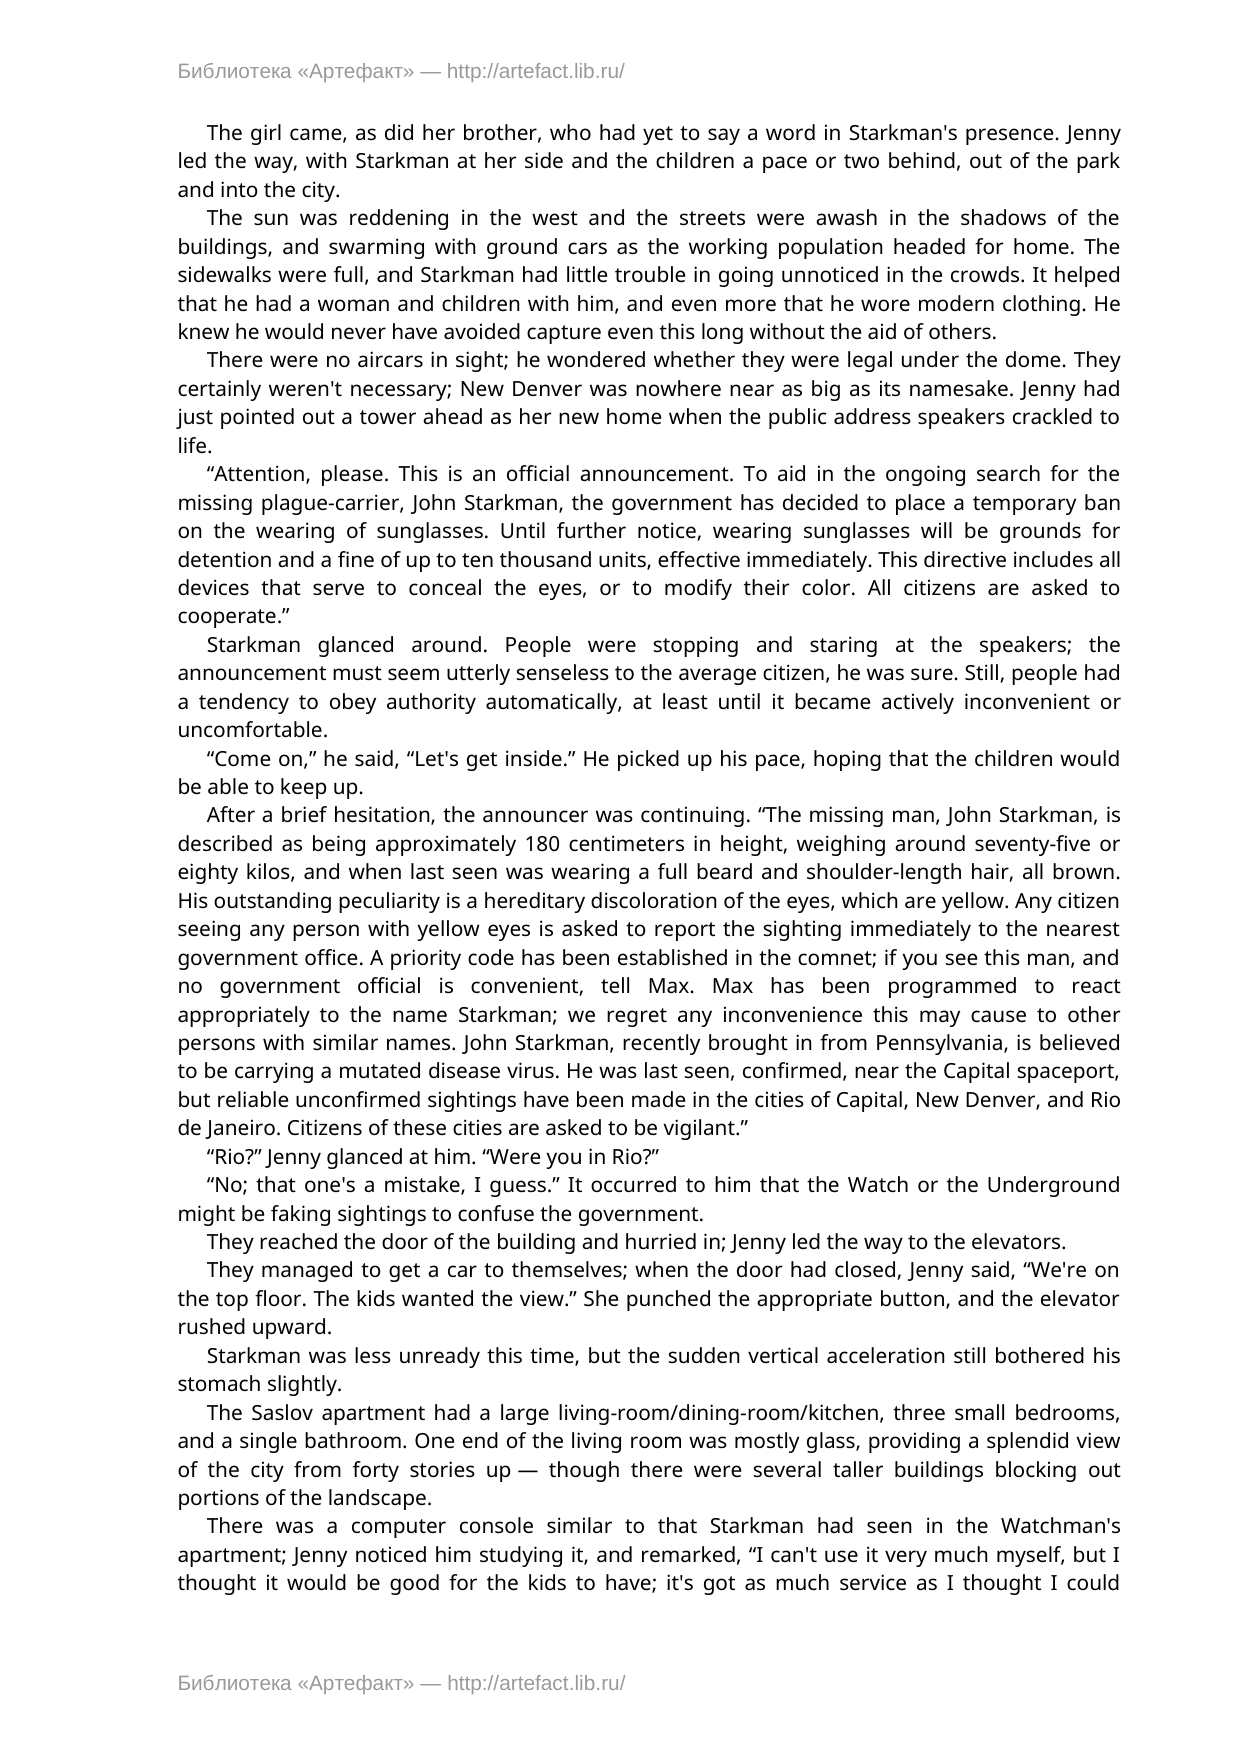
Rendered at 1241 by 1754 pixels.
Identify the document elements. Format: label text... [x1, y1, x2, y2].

text They reached the door of the building and hurried in; Jenny led the way to the elevators. [177, 1227, 1122, 1256]
text The sun was reddening in the west and the streets were awash in the shadows of the buildings, and swarming with ground cars as the working population headed for home. The sidewalks were full, and Starkman had little trouble in going unnoticed in the crowds. It helped that he had a woman and children with him, and even more that he wore modern clothing. He knew he would never have avoided capture even this long without the aid of others. [177, 203, 1122, 346]
text “Attention, please. This is an official announcement. To aid in the ongoing search for the missing plague-carrier, John Starkman, the government has decided to place a temporary ban on the wearing of sunglasses. Until further notice, wearing sunglasses will be grounds for detention and a fine of up to ten thousand units, effective immediately. This directive includes all devices that serve to conceal the eyes, or to modify their color. All citizens are asked to cooperate.” [177, 459, 1122, 630]
text After a brief hesitation, the announcer was continuing. “The missing man, John Starkman, is described as being approximately 180 centimeters in height, weighing around seventy-five or eighty kilos, and when last seen was wearing a full beard and shoulder-length hair, all brown. His outstanding peculiarity is a hereditary discoloration of the eyes, which are yellow. Any citizen seeing any person with yellow eyes is asked to report the sighting immediately to the nearest government office. A priority code has been established in the comnet; if you see this man, and no government official is convenient, tell Max. Max has been programmed to react appropriately to the name Starkman; we regret any inconvenience this may cause to other persons with similar names. John Starkman, recently brought in from Pennsylvania, is believed to be carrying a mutated disease virus. He was last seen, confirmed, near the Capital spaceport, but reliable unconfirmed sightings have been made in the cities of Capital, New Denver, and Rio de Janeiro. Citizens of these cities are asked to be vigilant.” [177, 801, 1122, 1142]
text “Come on,” he said, “Let's get inside.” He picked up his pace, hoping that the children would be able to keep up. [177, 744, 1122, 801]
text “No; that one's a mistake, I guess.” It occurred to him that the Watch or the Underground might be faking sightings to confuse the government. [177, 1170, 1122, 1227]
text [177, 1512, 1122, 1597]
text The Saslov apartment had a large living-room/dining-room/kitchen, three small bedrooms, and a single bathroom. One end of the living room was mostly glass, providing a splendid view of the city from forty stories up — though there were several taller buildings blocking out portions of the landscape. [177, 1398, 1122, 1512]
text There were no aircars in sight; he wondered whether they were legal under the dome. They certainly weren't necessary; New Denver was nowhere near as big as its namesake. Jenny had just pointed out a tower ahead as her new home when the public address speakers crackled to life. [177, 346, 1122, 459]
text They managed to get a car to themselves; when the door had closed, Jenny said, “We're on the top floor. The kids wanted the view.” She punched the appropriate button, and the elevator rushed upward. [177, 1256, 1122, 1341]
text Starkman was less unready this time, but the sudden vertical acceleration still bothered his stomach slightly. [177, 1341, 1122, 1398]
text “Rio?” Jenny glanced at him. “Were you in Rio?” [177, 1142, 1122, 1170]
text The girl came, as did her brother, who had yet to say a word in Starkman's presence. Jenny led the way, with Starkman at her side and the children a pace or two behind, out of the park and into the city. [177, 118, 1122, 203]
text Starkman glanced around. People were stopping and staring at the speakers; the announcement must seem utterly senseless to the average citizen, he was sure. Still, people had a tendency to obey authority automatically, at least until it became actively inconvenient or uncomfortable. [177, 630, 1122, 744]
